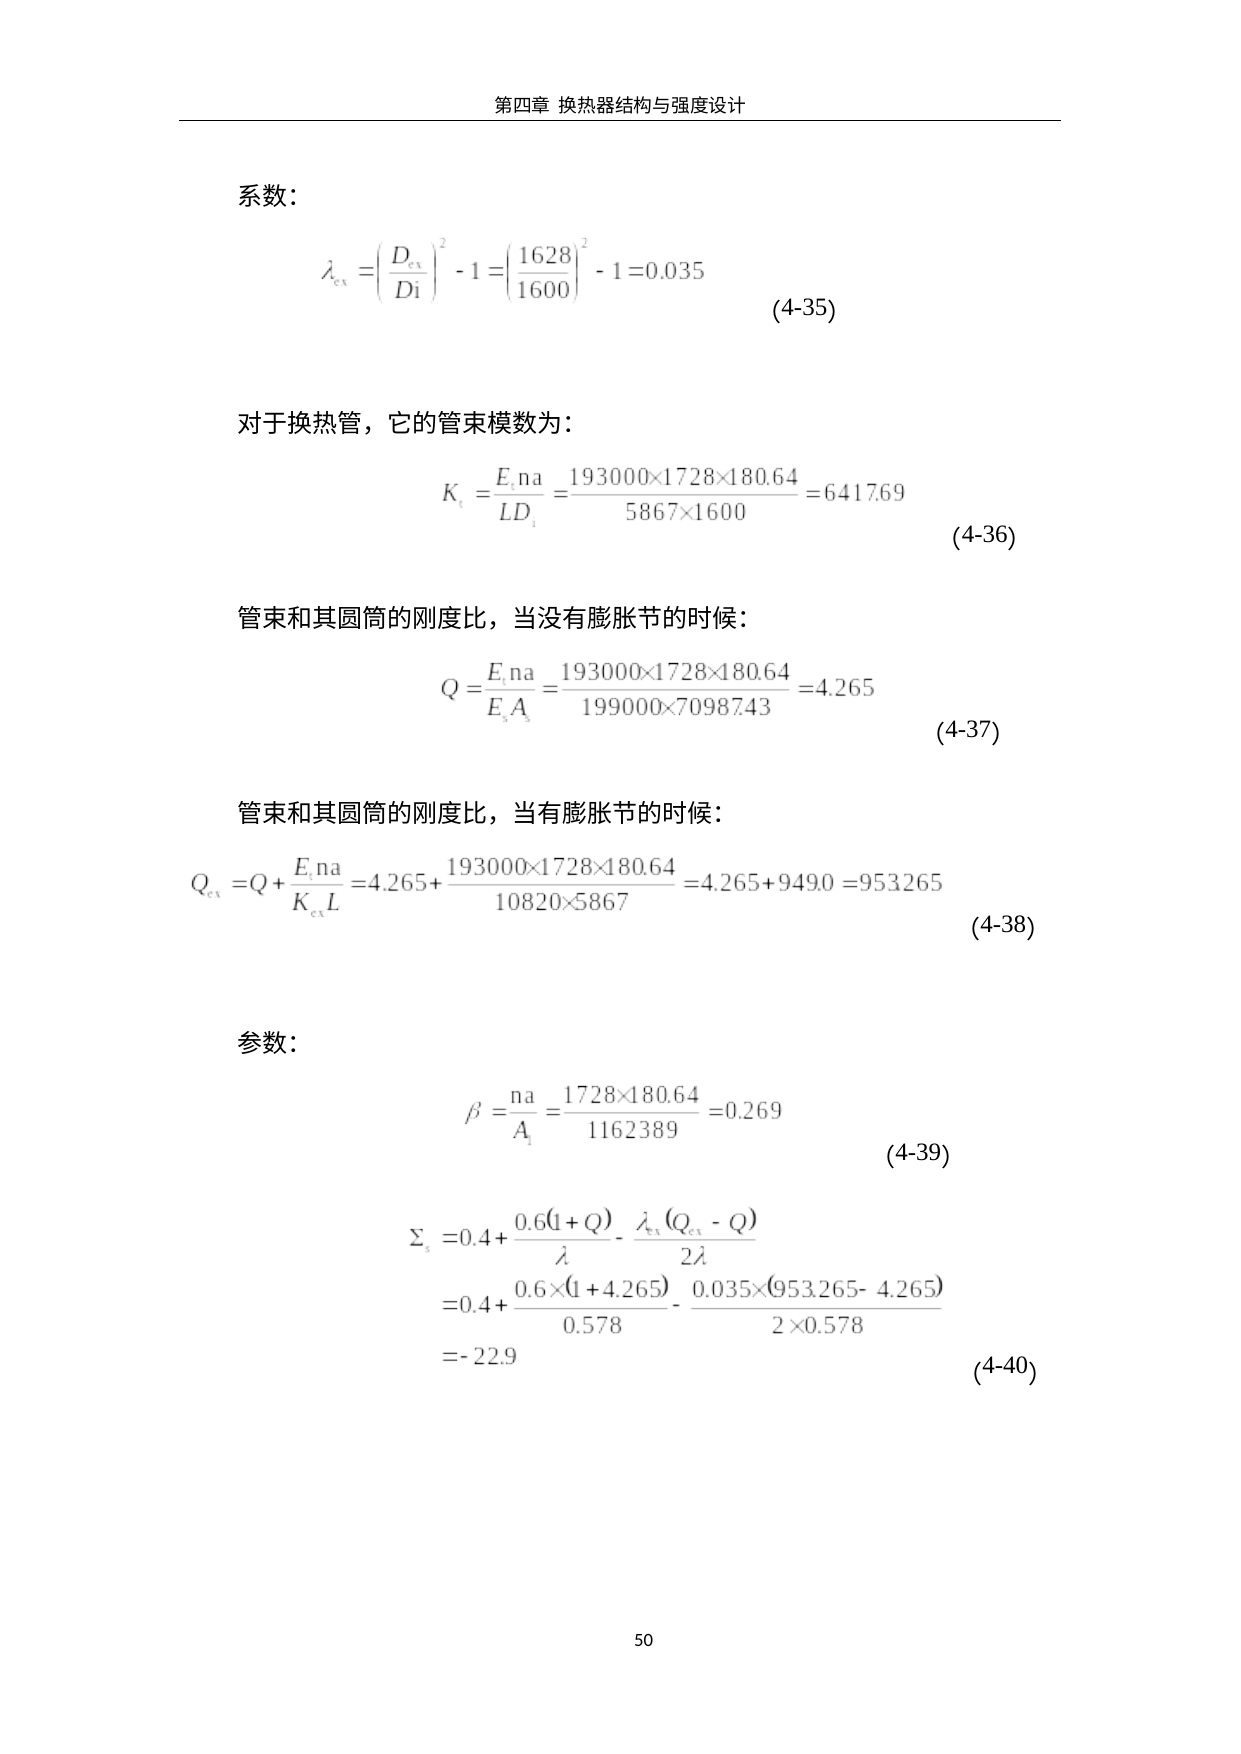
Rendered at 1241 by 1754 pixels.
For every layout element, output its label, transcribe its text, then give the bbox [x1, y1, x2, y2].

list 管束和其圆筒的刚度比，当没有膨胀节的时候： （4-37） [237, 584, 1053, 779]
list 系数： （4-35） [187, 162, 1053, 357]
list 对于换热管，它的管束模数为： （4-36） [237, 389, 1053, 584]
list 管束和其圆筒的刚度比，当有膨胀节的时候： （4-38） [187, 779, 1053, 974]
list （4-40） （4-41） [187, 1202, 1053, 1462]
list 参数： （4-39） [237, 974, 1053, 1202]
